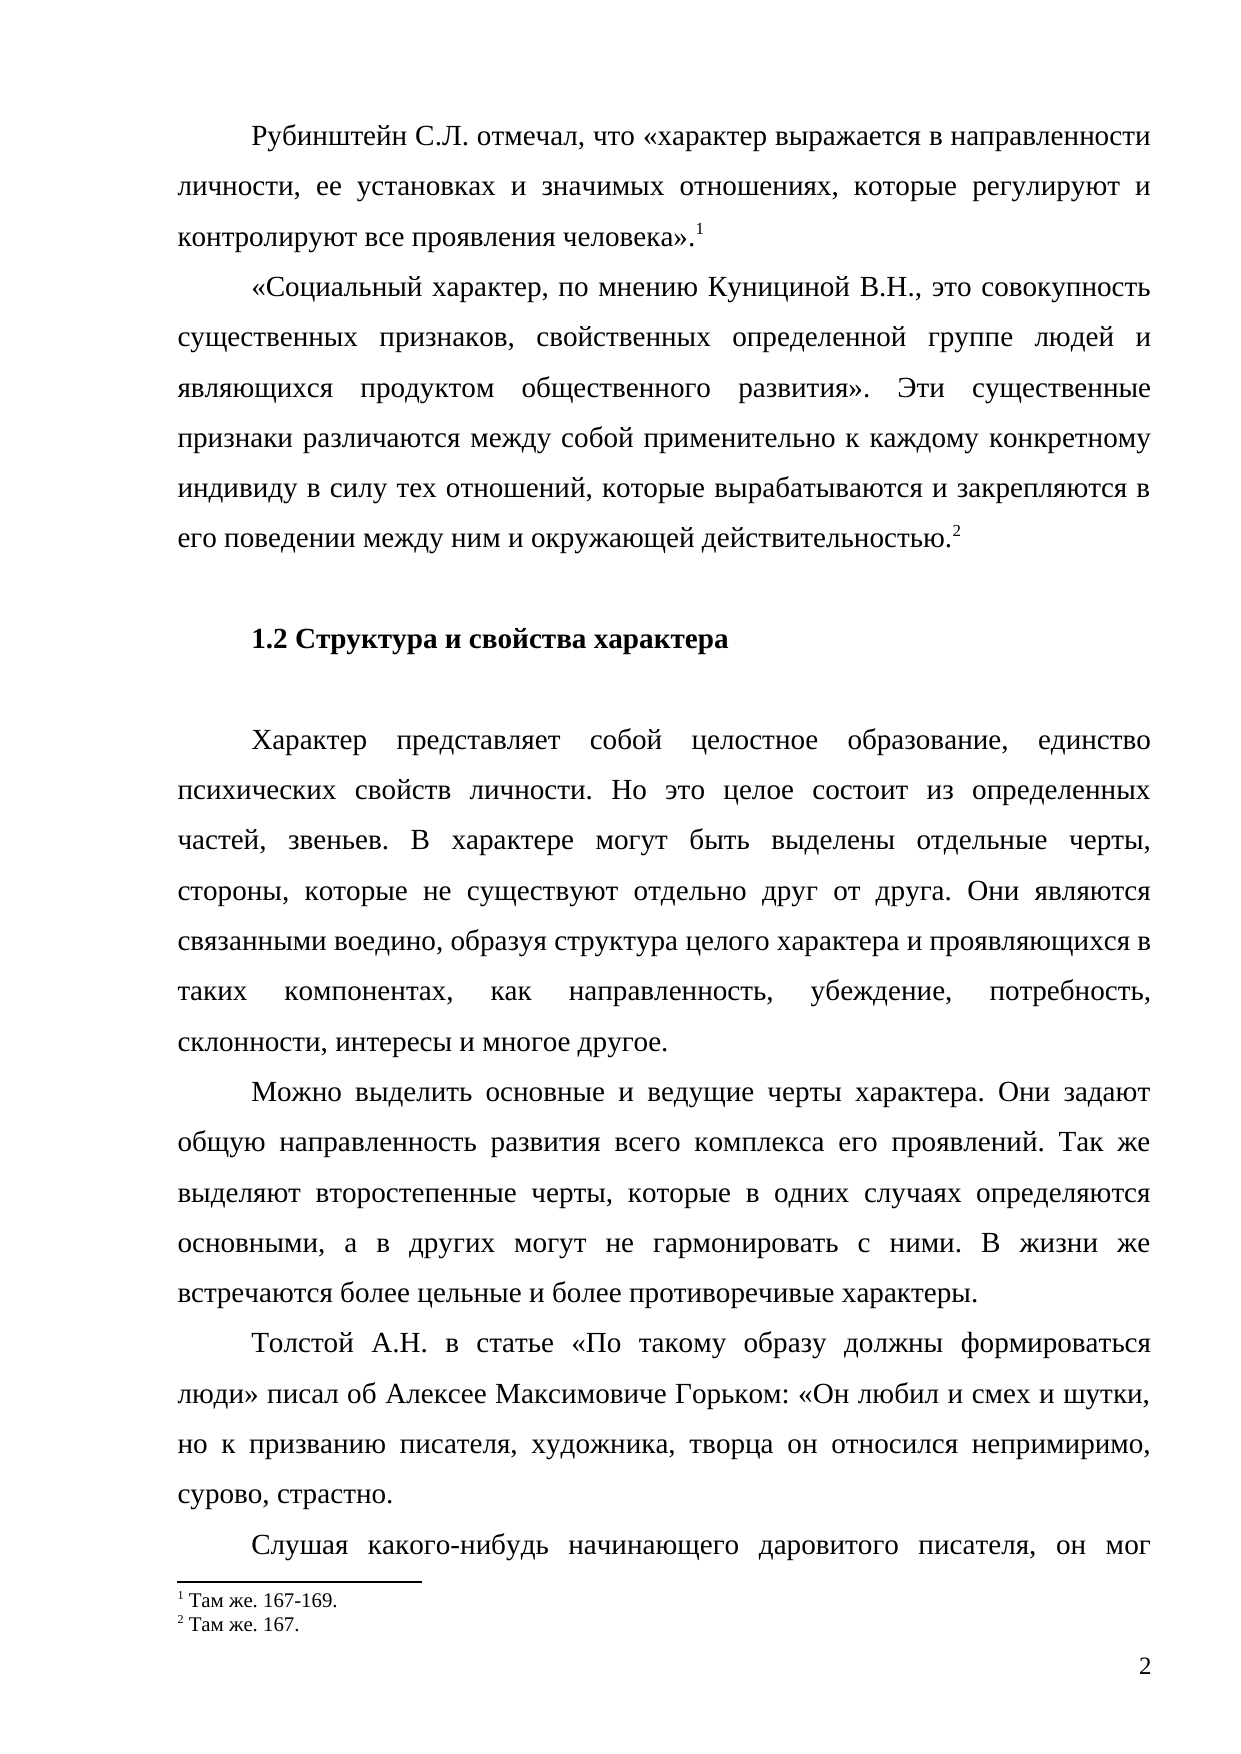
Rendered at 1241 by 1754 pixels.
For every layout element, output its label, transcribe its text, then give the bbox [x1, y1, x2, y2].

text Рубинштейн С.Л. отмечал, что «характер выражается в направленности личности, ее установках и значимых отношениях, которые регулируют и контролируют все проявления человека». [177, 118, 1152, 252]
text Толстой А.Н. в статье «По такому образу должны формироваться люди» писал об Алексее Максимовиче Горьком: «Он любил и смех и шутки, но к призванию писателя, художника, творца он относился непримиримо, сурово, страстно. [177, 1326, 1152, 1510]
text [177, 1527, 1152, 1560]
text «Социальный характер, по мнению Кунициной В.Н., это совокупность существенных признаков, свойственных определенной группе людей и являющихся продуктом общественного развития». Эти существенные признаки различаются между собой применительно к каждому конкретному индивиду в силу тех отношений, которые вырабатываются и закрепляются в его поведении между ним и окружающей действительностью. [177, 269, 1152, 554]
text 1.2 Структура и свойства характера [177, 621, 1152, 655]
text Характер представляет собой целостное образование, единство психических свойств личности. Но это целое состоит из определенных частей, звеньев. В характере могут быть выделены отдельные черты, стороны, которые не существуют отдельно друг от друга. Они являются связанными воедино, образуя структура целого характера и проявляющихся в таких компонентах, как направленность, убеждение, потребность, склонности, интересы и многое другое. [177, 722, 1152, 1057]
text Можно выделить основные и ведущие черты характера. Они задают общую направленность развития всего комплекса его проявлений. Так же выделяют второстепенные черты, которые в одних случаях определяются основными, а в других могут не гармонировать с ними. В жизни же встречаются более цельные и более противоречивые характеры. [177, 1074, 1152, 1309]
